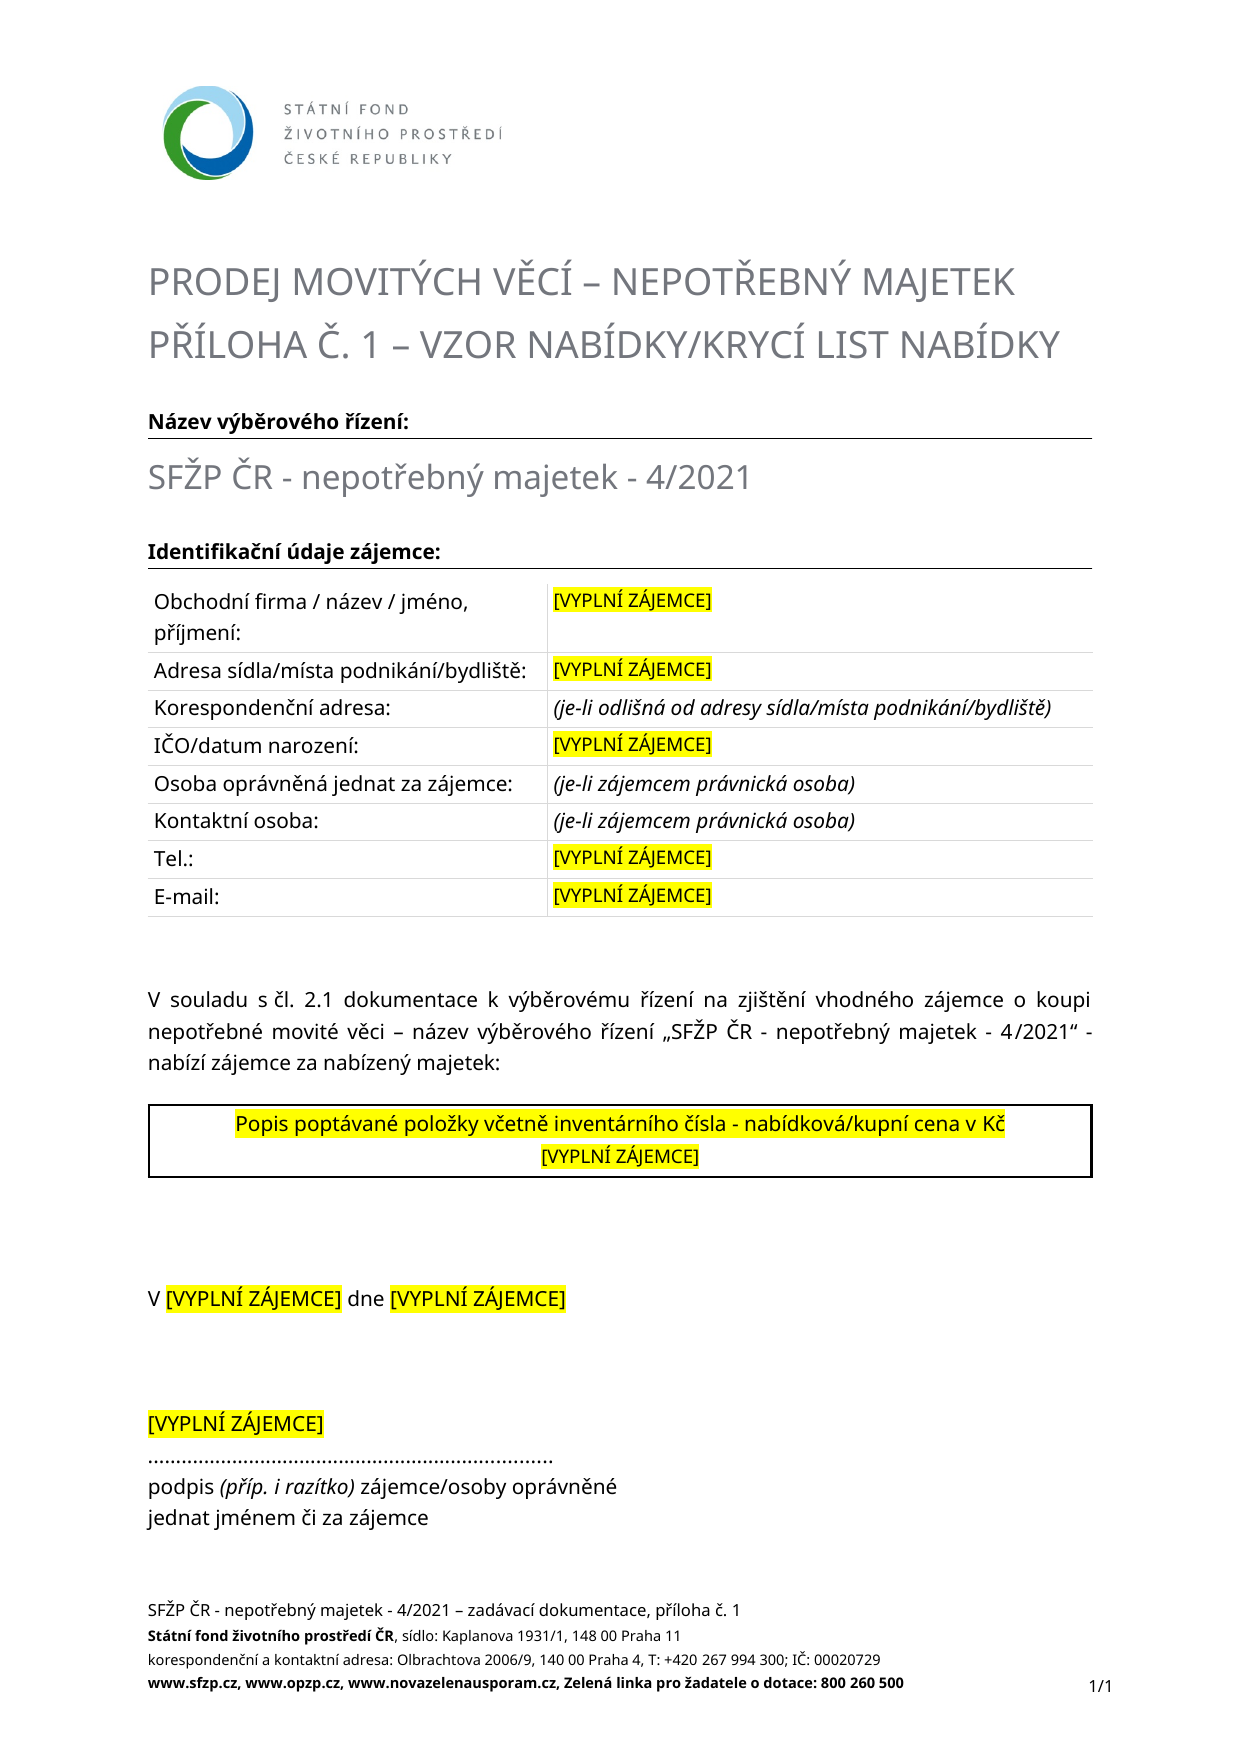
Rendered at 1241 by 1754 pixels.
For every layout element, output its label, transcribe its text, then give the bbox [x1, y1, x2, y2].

list V [VYPLNÍ ZÁJEMCE] dne [VYPLNÍ ZÁJEMCE] [148, 1284, 1092, 1313]
table_cell Tel.: [148, 841, 547, 878]
text jednat jménem či za zájemce [148, 1503, 1092, 1532]
table_cell [VYPLNÍ ZÁJEMCE] [548, 879, 1092, 916]
text SFŽP ČR - nepotřebný majetek - 4/2021 [148, 454, 1092, 499]
table_header Obchodní firma / název / jméno, příjmení: [148, 584, 547, 652]
table_header [VYPLNÍ ZÁJEMCE] [548, 584, 1092, 652]
text prodej movitých věcí – NepotřebnÝ MAJETEK [148, 255, 1092, 306]
table_cell Kontaktní osoba: [148, 804, 547, 840]
table_cell [VYPLNÍ ZÁJEMCE] [548, 841, 1092, 878]
table_cell (je-li zájemcem právnická osoba) [548, 804, 1092, 840]
table_cell Korespondenční adresa: [148, 691, 547, 727]
table_cell E-mail: [148, 879, 547, 916]
table_cell Adresa sídla/místa podnikání/bydliště: [148, 653, 547, 689]
text podpis (příp. i razítko) zájemce/osoby oprávněné [148, 1472, 1092, 1500]
text V souladu s čl. 2.1 dokumentace k výběrovému řízení na zjištění vhodného zájemce o koupi nepotřebné movité věci – název výběrového řízení „SFŽP ČR - nepotřebný majetek - 4/2021“ - nabízí zájemce za nabízený majetek: [148, 986, 1092, 1077]
text Název výběrového řízení: [148, 407, 1092, 438]
table_cell [VYPLNÍ ZÁJEMCE] [548, 728, 1092, 765]
text [VYPLNÍ ZÁJEMCE] [148, 1409, 1092, 1438]
text PŘÍLOHA Č. 1 – VZOR nabídky/krycí list nabídky [148, 319, 1092, 370]
picture [162, 86, 502, 180]
table_cell [VYPLNÍ ZÁJEMCE] [548, 653, 1092, 689]
table_cell (je-li odlišná od adresy sídla/místa podnikání/bydliště) [548, 691, 1092, 727]
text Identifikační údaje zájemce: [148, 537, 1092, 568]
table_header Popis poptávané položky včetně inventárního čísla - nabídková/kupní cena v Kč [VYPLNÍ ZÁJEMCE] [150, 1106, 1090, 1176]
table_cell IČO/datum narození: [148, 728, 547, 765]
table_cell Osoba oprávněná jednat za zájemce: [148, 766, 547, 803]
table_cell (je-li zájemcem právnická osoba) [548, 766, 1092, 803]
